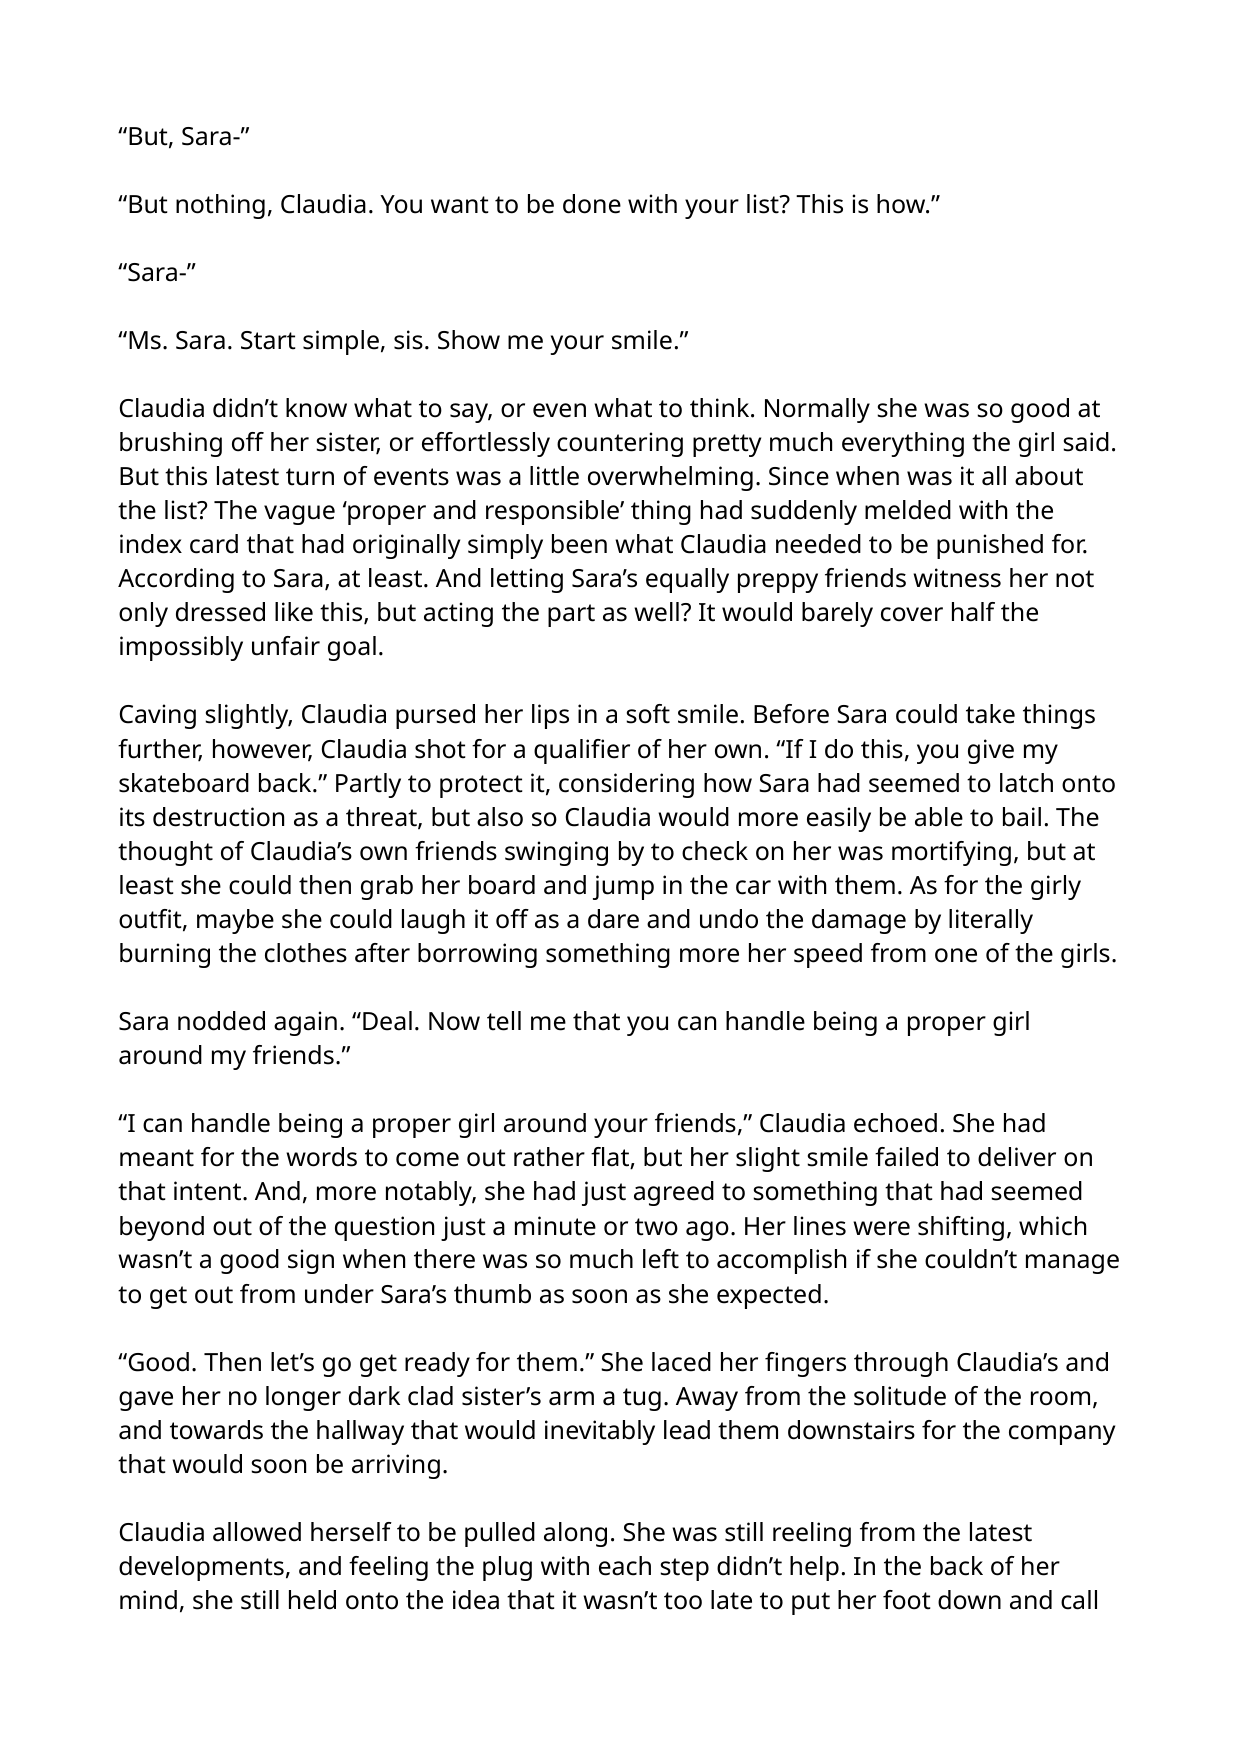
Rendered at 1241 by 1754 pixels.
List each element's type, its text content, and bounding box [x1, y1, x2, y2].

text Claudia didn’t know what to say, or even what to think. Normally she was so good at brushing off her sister, or effortlessly countering pretty much everything the girl said. But this latest turn of events was a little overwhelming. Since when was it all about the list? The vague ‘proper and responsible’ thing had suddenly melded with the index card that had originally simply been what Claudia needed to be punished for. According to Sara, at least. And letting Sara’s equally preppy friends witness her not only dressed like this, but acting the part as well? It would barely cover half the impossibly unfair goal. [118, 391, 1122, 663]
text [118, 1515, 1122, 1617]
text Caving slightly, Claudia pursed her lips in a soft smile. Before Sara could take things further, however, Claudia shot for a qualifier of her own. “If I do this, you give my skateboard back.” Partly to protect it, considering how Sara had seemed to latch onto its destruction as a threat, but also so Claudia would more easily be able to bail. The thought of Claudia’s own friends swinging by to check on her was mortifying, but at least she could then grab her board and jump in the car with them. As for the girly outfit, maybe she could laugh it off as a dare and undo the damage by literally burning the clothes after borrowing something more her speed from one of the girls. [118, 697, 1122, 970]
text “Ms. Sara. Start simple, sis. Show me your smile.” [118, 322, 1122, 357]
text “But nothing, Claudia. You want to be done with your list? This is how.” [118, 186, 1122, 220]
text Sara nodded again. “Deal. Now tell me that you can handle being a proper girl around my friends.” [118, 1004, 1122, 1072]
text “I can handle being a proper girl around your friends,” Claudia echoed. She had meant for the words to come out rather flat, but her slight smile failed to deliver on that intent. And, more notably, she had just agreed to something that had seemed beyond out of the question just a minute or two ago. Her lines were shifting, which wasn’t a good sign when there was so much left to accomplish if she couldn’t manage to get out from under Sara’s thumb as soon as she expected. [118, 1106, 1122, 1310]
text “But, Sara-” [118, 118, 1122, 152]
text “Sara-” [118, 254, 1122, 288]
text “Good. Then let’s go get ready for them.” She laced her fingers through Claudia’s and gave her no longer dark clad sister’s arm a tug. Away from the solitude of the room, and towards the hallway that would inevitably lead them downstairs for the company that would soon be arriving. [118, 1344, 1122, 1481]
